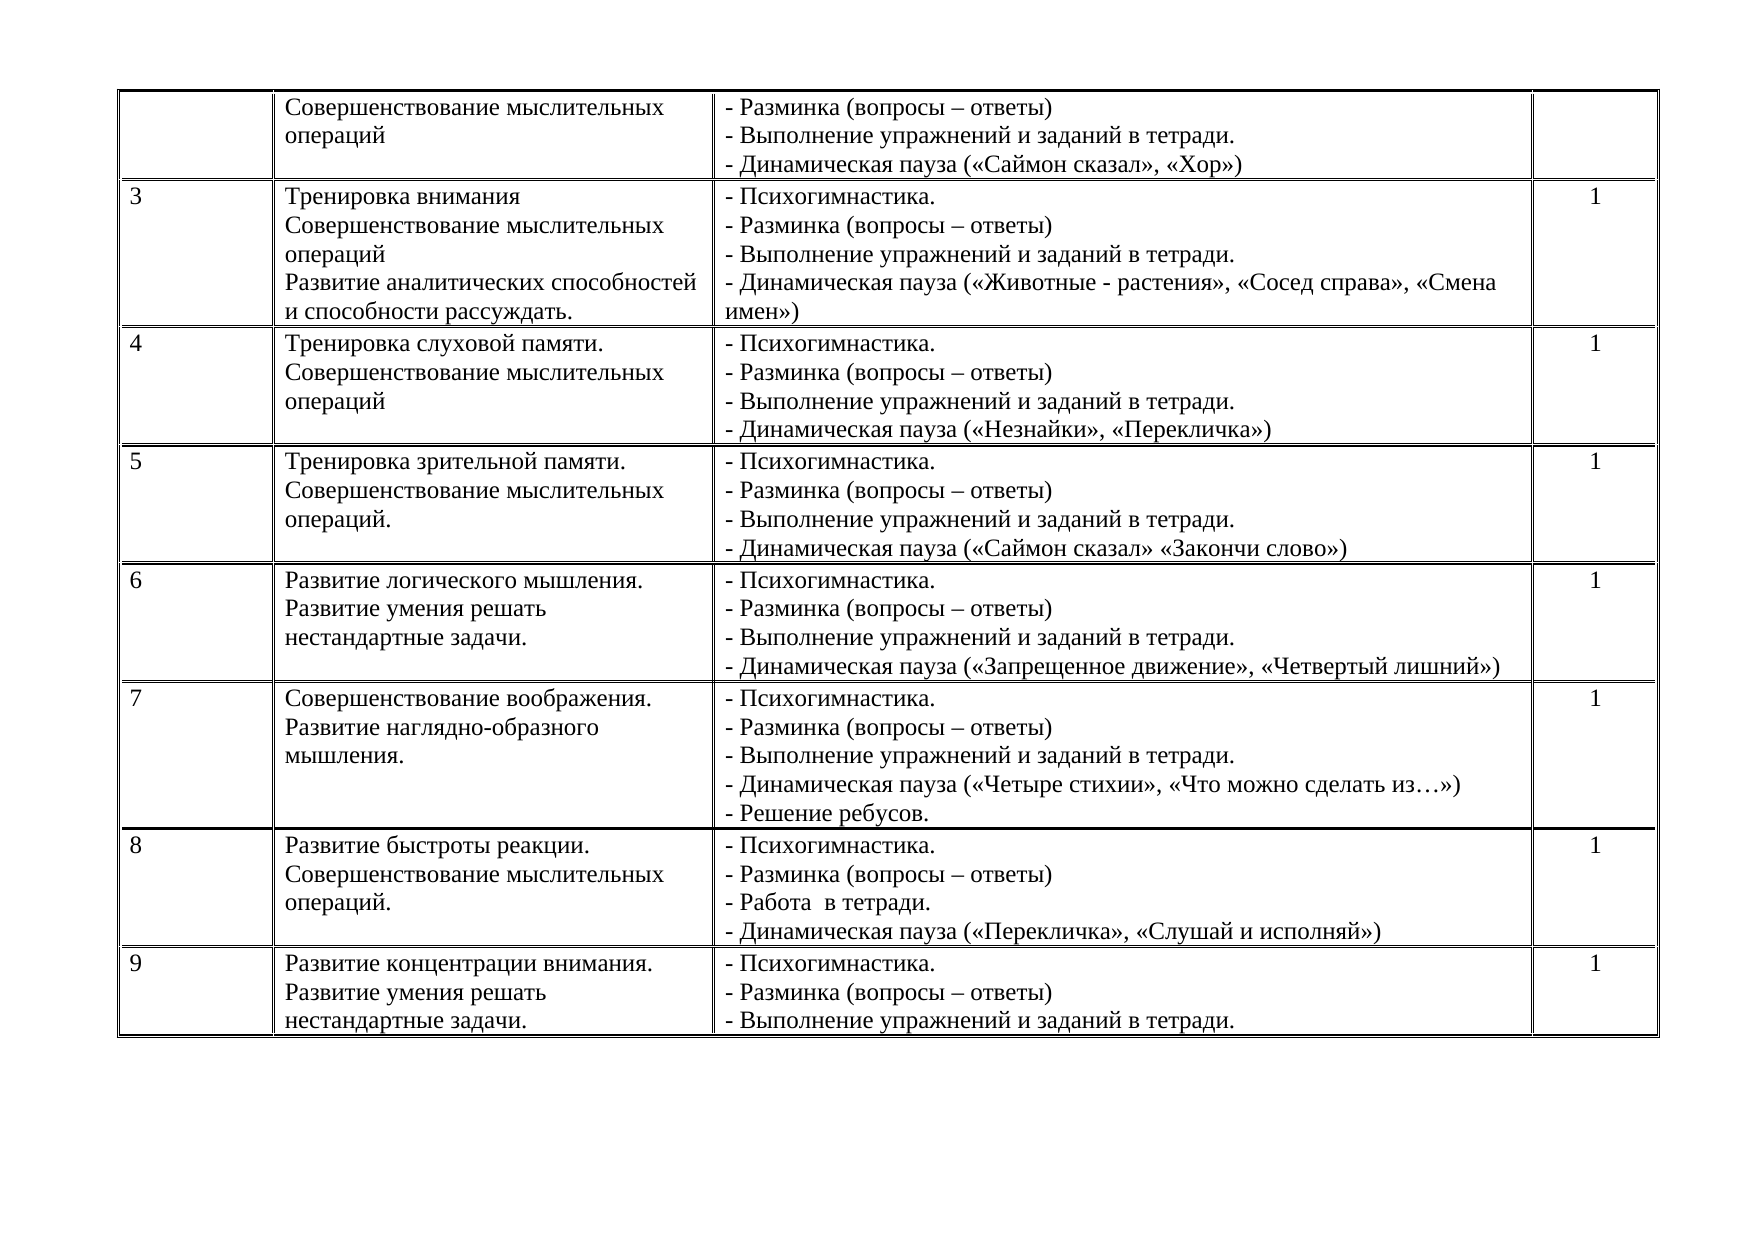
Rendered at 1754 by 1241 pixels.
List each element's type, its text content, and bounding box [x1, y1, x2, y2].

table_cell 3 [120, 178, 272, 325]
table_cell 8 [120, 827, 272, 945]
table_cell 4 [120, 325, 272, 443]
table_cell 7 [120, 680, 272, 827]
table_cell Тренировка слуховой памяти. Совершенствование мыслительных операций [275, 328, 712, 443]
table_cell 9 [120, 945, 273, 1034]
table_cell 1 [1532, 945, 1657, 1034]
table_cell Совершенствование воображения. Развитие наглядно-образного мышления. [275, 683, 712, 827]
table_cell 1 [1534, 178, 1657, 325]
table_cell 1 [1534, 325, 1657, 443]
table_cell 6 [118, 561, 273, 680]
table_cell - Психогимнастика. - Разминка (вопросы – ответы) - Выполнение упражнений и заданий в тетради. - Динамическая пауза («Запрещенное движение», «Четвертый лишний») [715, 565, 1531, 680]
table_cell Тренировка внимания Совершенствование мыслительных операций Развитие аналитических способностей и способности рассуждать. [275, 181, 712, 325]
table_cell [273, 945, 713, 1034]
table_cell - Психогимнастика. - Разминка (вопросы – ответы) - Выполнение упражнений и заданий в тетради. - Динамическая пауза («Саймон сказал» «Закончи слово») [715, 447, 1531, 561]
table_cell - Психогимнастика. - Разминка (вопросы – ответы) - Выполнение упражнений и заданий в тетради. - Динамическая пауза («Животные - растения», «Сосед справа», «Смена имен») [715, 181, 1531, 325]
table_cell 2 [120, 92, 273, 178]
table_cell 1 [1534, 680, 1657, 827]
table_cell - Психогимнастика. - Разминка (вопросы – ответы) - Работа в тетради. - Динамическая пауза («Перекличка», «Слушай и исполняй») [715, 830, 1531, 945]
table_cell - Психогимнастика. - Разминка (вопросы – ответы) - Выполнение упражнений и заданий в тетради. - Динамическая пауза («Незнайки», «Перекличка») [715, 328, 1531, 443]
table_cell 1 [1532, 561, 1658, 680]
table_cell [714, 948, 1532, 1034]
table_cell - Психогимнастика. - Разминка (вопросы – ответы) - Выполнение упражнений и заданий в тетради. - Динамическая пауза («Четыре стихии», «Что можно сделать из…») - Решение ребусов. [715, 683, 1531, 827]
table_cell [714, 92, 1532, 178]
table_cell 1 [1532, 443, 1658, 561]
table_cell Тренировка зрительной памяти. Совершенствование мыслительных операций. [275, 447, 712, 561]
table_cell 5 [118, 443, 273, 561]
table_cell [273, 90, 713, 178]
table_cell Развитие логического мышления. Развитие умения решать нестандартные задачи. [275, 565, 712, 680]
table_cell 1 [1534, 827, 1657, 945]
table_cell Развитие быстроты реакции. Совершенствование мыслительных операций. [275, 830, 712, 945]
table_cell 1 [1532, 90, 1657, 178]
